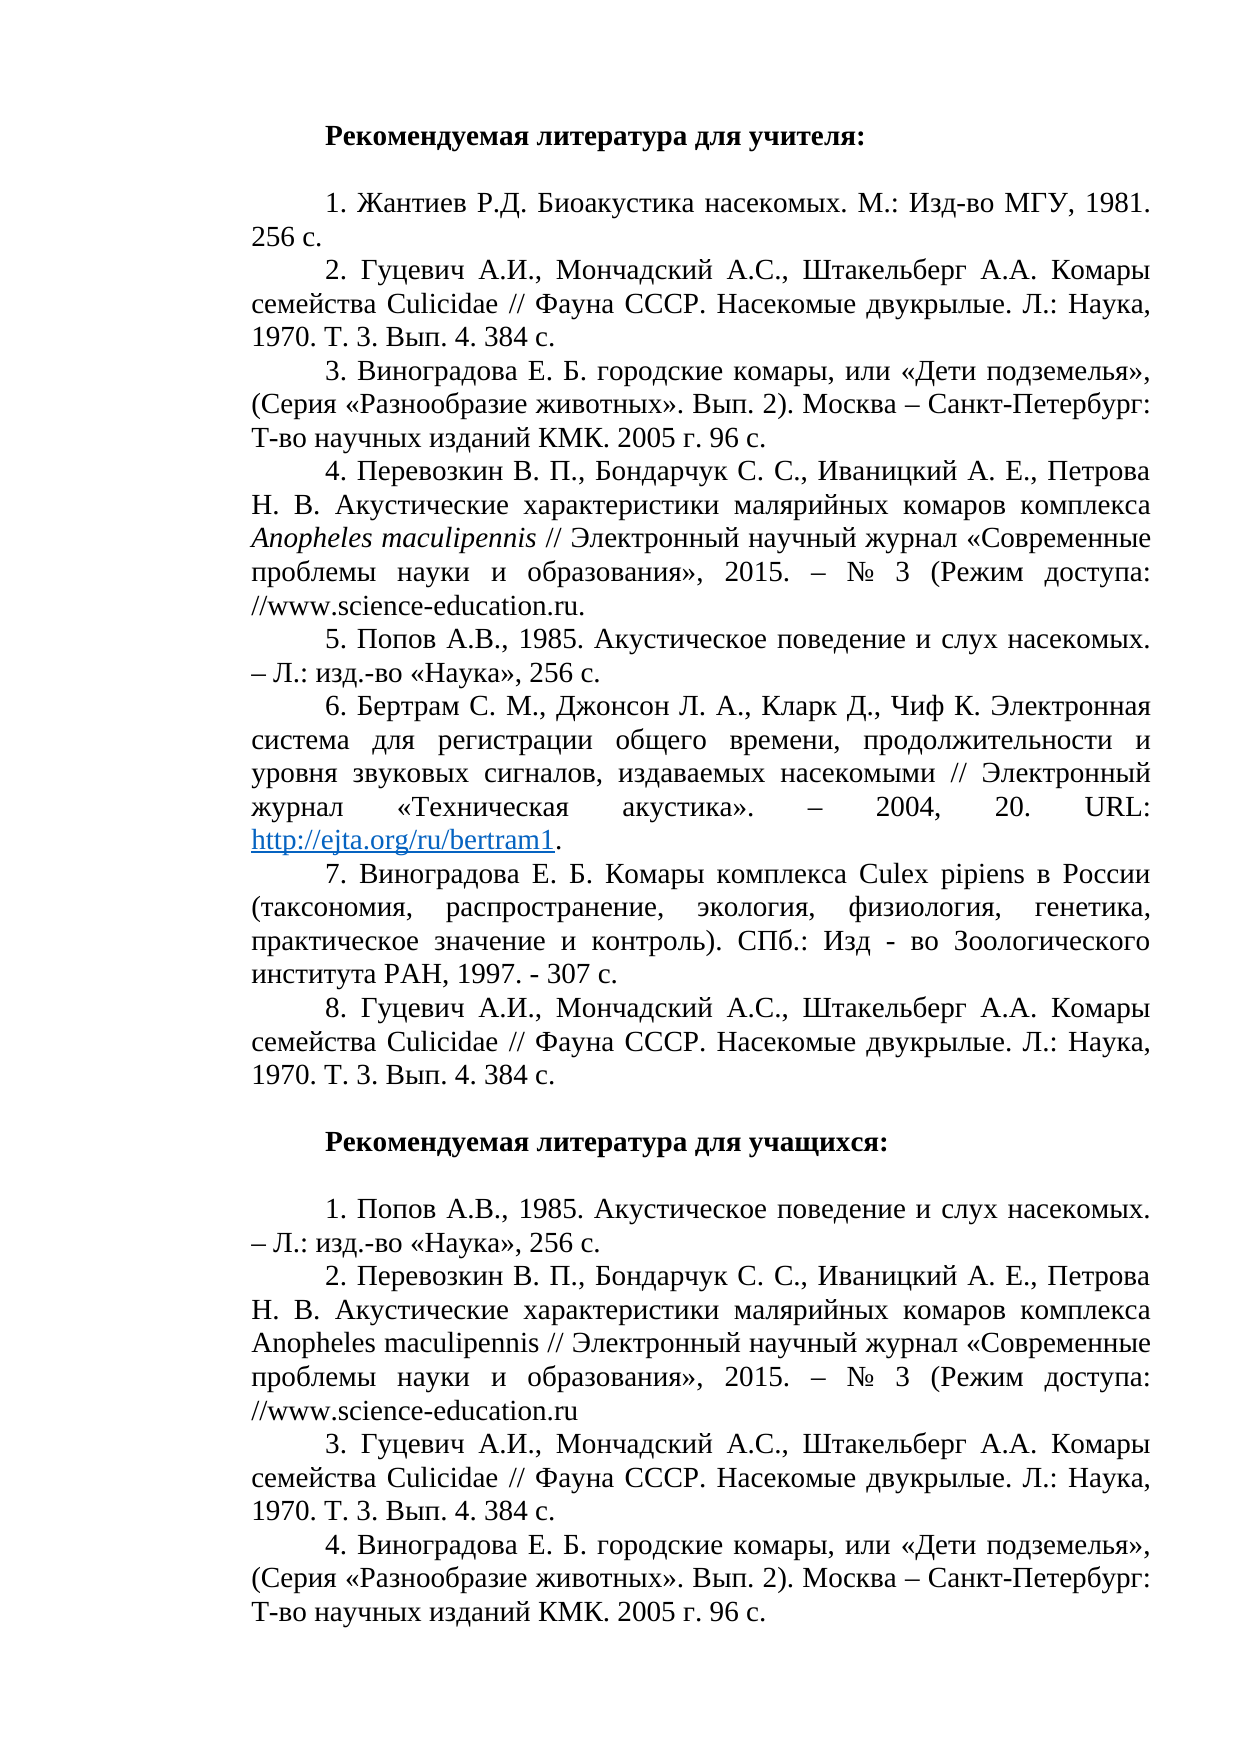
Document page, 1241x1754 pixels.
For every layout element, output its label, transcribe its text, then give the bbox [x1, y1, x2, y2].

text 8. Гуцевич А.И., Мончадский А.С., Штакельберг А.А. Комары семейства Culicidae // Фауна СССР. Насекомые двукрылые. Л.: Наука, 1970. Т. 3. Вып. 4. 384 c. [251, 990, 1152, 1091]
text Рекомендуемая литература для учащихся: [251, 1124, 1152, 1158]
text 5. Попов А.В., 1985. Акустическое поведение и слух насекомых. – Л.: изд.-во «Наука», 256 с. [251, 621, 1152, 688]
text 1. Жантиев Р.Д. Биоакустика насекомых. М.: Изд-во МГУ, 1981. 256 с. [251, 185, 1152, 252]
text 4. Перевозкин В. П., Бондарчук С. С., Иваницкий А. Е., Петрова Н. В. Акустические характеристики малярийных комаров комплекса Anopheles maculipennis // Электронный научный журнал «Современные проблемы науки и образования», 2015. – № 3 (Режим доступа: //www.science-education.ru. [251, 453, 1152, 621]
text 2. Перевозкин В. П., Бондарчук С. С., Иваницкий А. Е., Петрова Н. В. Акустические характеристики малярийных комаров комплекса Anopheles maculipennis // Электронный научный журнал «Современные проблемы науки и образования», 2015. – № 3 (Режим доступа: //www.science-education.ru [251, 1258, 1152, 1426]
text 3. Виноградова Е. Б. городские комары, или «Дети подземелья», (Серия «Разнообразие животных». Вып. 2). Москва – Санкт-Петербург: Т-во научных изданий КМК. 2005 г. 96 с. [251, 353, 1152, 453]
text 4. Виноградова Е. Б. городские комары, или «Дети подземелья», (Серия «Разнообразие животных». Вып. 2). Москва – Санкт-Петербург: Т-во научных изданий КМК. 2005 г. 96 с. [251, 1527, 1152, 1627]
text 3. Гуцевич А.И., Мончадский А.С., Штакельберг А.А. Комары семейства Culicidae // Фауна СССР. Насекомые двукрылые. Л.: Наука, 1970. Т. 3. Вып. 4. 384 c. [251, 1426, 1152, 1527]
text 7. Виноградова Е. Б. Комары комплекса Culex pipiens в России (таксономия, распространение, экология, физиология, генетика, практическое значение и контроль). СПб.: Изд - во Зоологического института РАН, 1997. - 307 с. [251, 856, 1152, 990]
text Рекомендуемая литература для учителя: [251, 118, 1152, 152]
text 6. Бертрам С. М., Джонсон Л. А., Кларк Д., Чиф К. Электронная система для регистрации общего времени, продолжительности и уровня звуковых сигналов, издаваемых насекомыми // Электронный журнал «Техническая акустика». – 2004, 20. URL: http://ejta.org/ru/bertram1. [251, 688, 1152, 856]
text 1. Попов А.В., 1985. Акустическое поведение и слух насекомых. – Л.: изд.-во «Наука», 256 с. [251, 1191, 1152, 1258]
text 2. Гуцевич А.И., Мончадский А.С., Штакельберг А.А. Комары семейства Culicidae // Фауна СССР. Насекомые двукрылые. Л.: Наука, 1970. Т. 3. Вып. 4. 384 c. [251, 252, 1152, 353]
